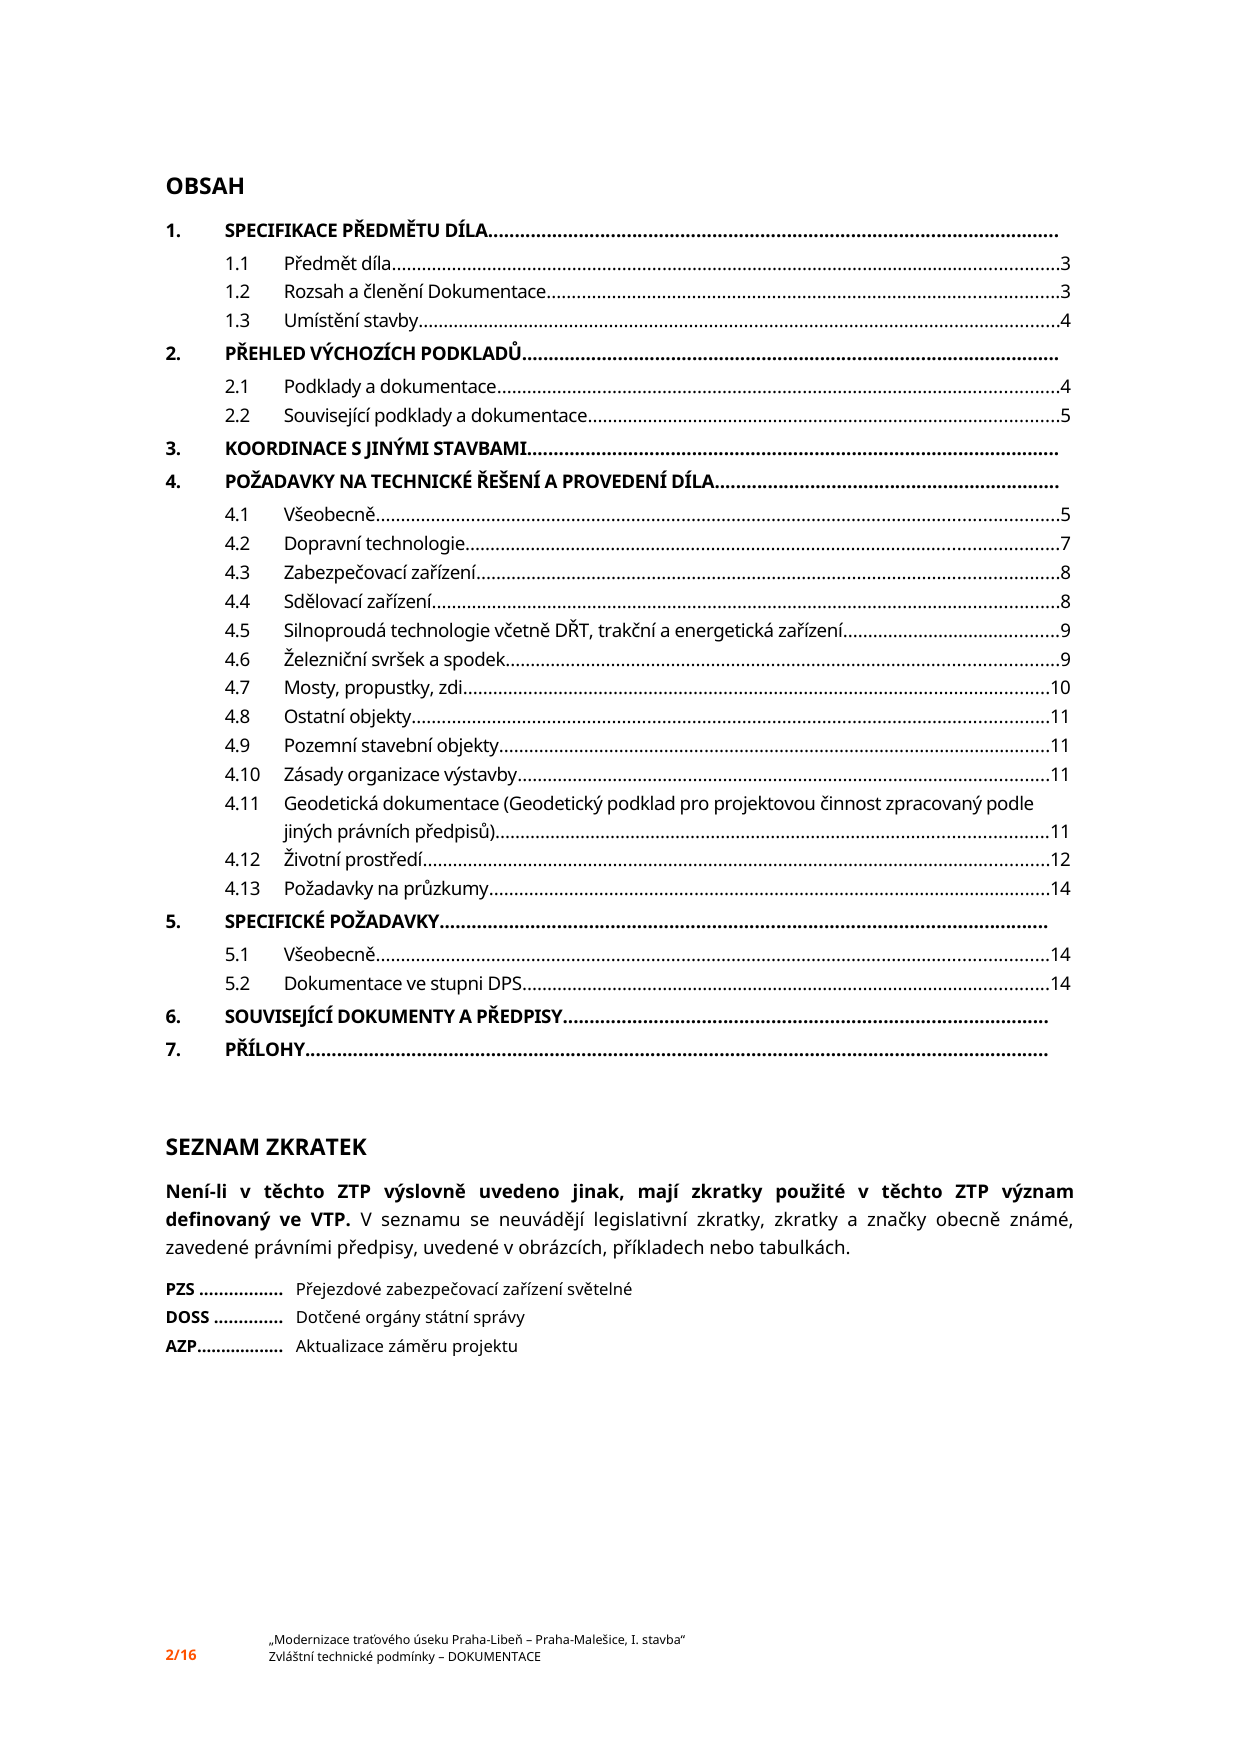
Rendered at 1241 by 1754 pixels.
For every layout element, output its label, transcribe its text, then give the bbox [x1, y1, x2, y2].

text 4.10 Zásady organizace výstavby 11 [224, 761, 1075, 787]
text 2.1 Podklady a dokumentace 4 [224, 374, 1075, 399]
text 1. SPECIFIKACE PŘEDMĚTU DÍLA 3 [165, 217, 1045, 242]
text 4.2 Dopravní technologie 7 [224, 530, 1075, 556]
text 2. PŘEHLED VÝCHOZÍCH PODKLADŮ 4 [165, 341, 1045, 366]
table_cell AZP [165, 1332, 296, 1360]
text 4.1 Všeobecně 5 [224, 502, 1075, 527]
text SEZNAM ZKRATEK [165, 1131, 1075, 1162]
text 4.8 Ostatní objekty 11 [224, 703, 1075, 729]
text 1.2 Rozsah a členění Dokumentace 3 [224, 279, 1075, 304]
text Není-li v těchto ZTP výslovně uvedeno jinak, mají zkratky použité v těchto ZTP význam definovaný ve VTP. V seznamu se neuvádějí legislativní zkratky, zkratky a značky obecně známé, zavedené právními předpisy, uvedené v obrázcích, příkladech nebo tabulkách. [165, 1178, 1075, 1260]
text 3. KOORDINACE S JINÝMI STAVBAMI 5 [165, 436, 1045, 461]
table_cell DOSS [165, 1303, 296, 1332]
text 5.1 Všeobecně 14 [224, 941, 1075, 967]
text 4.7 Mosty, propustky, zdi 10 [224, 675, 1075, 700]
table_header PZS [165, 1275, 296, 1303]
table_cell Dotčené orgány státní správy [296, 1303, 1072, 1332]
table_cell Aktualizace záměru projektu [296, 1332, 1072, 1360]
text 1.1 Předmět díla 3 [224, 250, 1075, 275]
table_header Přejezdové zabezpečovací zařízení světelné [296, 1275, 1072, 1303]
text 4. POŽADAVKY NA TECHNICKÉ ŘEŠENÍ A PROVEDENÍ DÍLA 5 [165, 468, 1045, 494]
text 1.3 Umístění stavby 4 [224, 308, 1075, 333]
text 4.12 Životní prostředí 12 [224, 846, 1075, 872]
text 4.6 Železniční svršek a spodek 9 [224, 646, 1075, 671]
text 5.2 Dokumentace ve stupni DPS 14 [224, 970, 1075, 995]
text 4.9 Pozemní stavební objekty 11 [224, 732, 1075, 758]
text 5. SPECIFICKÉ POŽADAVKY 14 [165, 908, 1045, 933]
text OBSAH [165, 170, 1075, 201]
text 4.4 Sdělovací zařízení 8 [224, 588, 1075, 614]
text 2.2 Související podklady a dokumentace 5 [224, 402, 1075, 428]
text 4.11 Geodetická dokumentace (Geodetický podklad pro projektovou činnost zpracovaný podle jiných právních předpisů) 11 [224, 790, 1075, 844]
text 4.5 Silnoproudá technologie včetně DŘT, trakční a energetická zařízení 9 [224, 617, 1075, 642]
text 4.3 Zabezpečovací zařízení 8 [224, 559, 1075, 585]
text 4.13 Požadavky na průzkumy 14 [224, 875, 1075, 901]
text 7. PŘÍLOHY 15 [165, 1036, 1045, 1061]
text 6. SOUVISEJÍCÍ DOKUMENTY A PŘEDPISY 14 [165, 1003, 1045, 1028]
